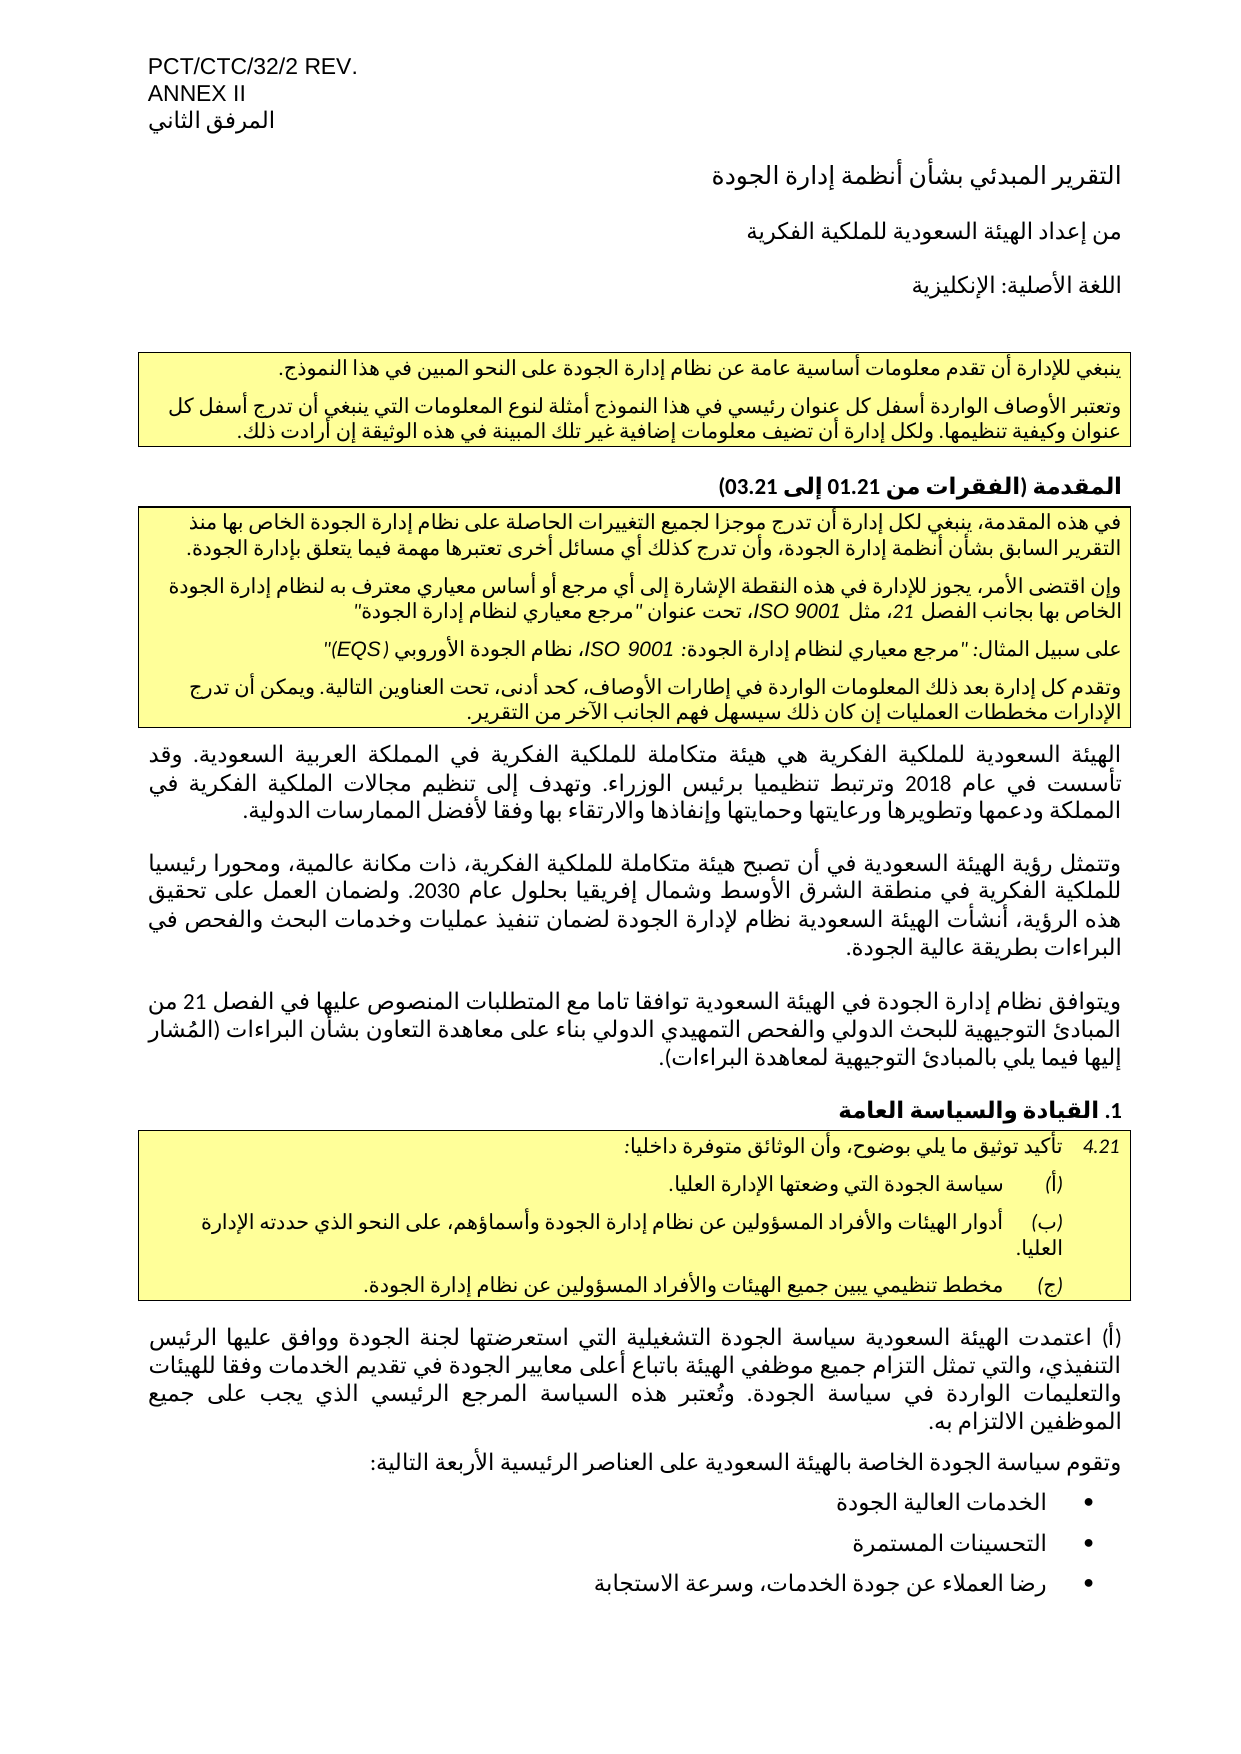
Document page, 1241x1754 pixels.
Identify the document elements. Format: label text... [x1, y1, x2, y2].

text ويتوافق نظام إدارة الجودة في الهيئة السعودية توافقا تاما مع المتطلبات المنصوص عليها في الفصل 21 من المبادئ التوجيهية للبحث الدولي والفحص التمهيدي الدولي بناء على معاهدة التعاون بشأن البراءات (المُشار إليها فيما يلي بالمبادئ التوجيهية لمعاهدة البراءات). [148, 987, 1122, 1071]
text من إعداد الهيئة السعودية للملكية الفكرية [148, 217, 1122, 245]
text في هذه المقدمة، ينبغي لكل إدارة أن تدرج موجزا لجميع التغييرات الحاصلة على نظام إدارة الجودة الخاص بها منذ التقرير السابق بشأن أنظمة إدارة الجودة، وأن تدرج كذلك أي مسائل أخرى تعتبرها مهمة فيما يتعلق بإدارة الجودة. [139, 508, 1130, 560]
text وإن اقتضى الأمر، يجوز للإدارة في هذه النقطة الإشارة إلى أي مرجع أو أساس معياري معترف به لنظام إدارة الجودة الخاص بها بجانب الفصل 21، مثل ISO 9001، تحت عنوان "مرجع معياري لنظام إدارة الجودة" [139, 570, 1130, 624]
text (أ) سياسة الجودة التي وضعتها الإدارة العليا. [139, 1168, 1130, 1197]
text وتتمثل رؤية الهيئة السعودية في أن تصبح هيئة متكاملة للملكية الفكرية، ذات مكانة عالمية، ومحورا رئيسيا للملكية الفكرية في منطقة الشرق الأوسط وشمال إفريقيا بحلول عام 2030. ولضمان العمل على تحقيق هذه الرؤية، أنشأت الهيئة السعودية نظام لإدارة الجودة لضمان تنفيذ عمليات وخدمات البحث والفحص في البراءات بطريقة عالية الجودة. [148, 849, 1122, 961]
subtitle المقدمة (الفقرات من 01.21 إلى 03.21) [148, 472, 1122, 500]
text الهيئة السعودية للملكية الفكرية هي هيئة متكاملة للملكية الفكرية في المملكة العربية السعودية. وقد تأسست في عام 2018 وترتبط تنظيميا برئيس الوزراء. وتهدف إلى تنظيم مجالات الملكية الفكرية في المملكة ودعمها وتطويرها ورعايتها وحمايتها وإنفاذها والارتقاء بها وفقا لأفضل الممارسات الدولية. [148, 741, 1122, 825]
text وتقوم سياسة الجودة الخاصة بالهيئة السعودية على العناصر الرئيسية الأربعة التالية: [148, 1448, 1122, 1476]
text التقرير المبدئي بشأن أنظمة إدارة الجودة [148, 160, 1122, 191]
list رضا العملاء عن جودة الخدمات، وسرعة الاستجابة [148, 1569, 1084, 1597]
list التحسينات المستمرة [148, 1529, 1084, 1557]
text على سبيل المثال: "مرجع معياري لنظام إدارة الجودة: ISO 9001، نظام الجودة الأوروبي (EQS)" [139, 633, 1130, 662]
text (أ) اعتمدت الهيئة السعودية سياسة الجودة التشغيلية التي استعرضتها لجنة الجودة ووافق عليها الرئيس التنفيذي، والتي تمثل التزام جميع موظفي الهيئة باتباع أعلى معايير الجودة في تقديم الخدمات وفقا للهيئات والتعليمات الواردة في سياسة الجودة. وتُعتبر هذه السياسة المرجع الرئيسي الذي يجب على جميع الموظفين الالتزام به. [148, 1323, 1122, 1435]
text (ب) أدوار الهيئات والأفراد المسؤولين عن نظام إدارة الجودة وأسماؤهم، على النحو الذي حددته الإدارة العليا. [139, 1206, 1130, 1260]
subtitle 1. القيادة والسياسة العامة [148, 1096, 1122, 1124]
text (ج) مخطط تنظيمي يبين جميع الهيئات والأفراد المسؤولين عن نظام إدارة الجودة. [139, 1269, 1130, 1300]
list الخدمات العالية الجودة [148, 1488, 1084, 1516]
text 4.21 تأكيد توثيق ما يلي بوضوح، وأن الوثائق متوفرة داخليا: [139, 1131, 1130, 1159]
text وتقدم كل إدارة بعد ذلك المعلومات الواردة في إطارات الأوصاف، كحد أدنى، تحت العناوين التالية. ويمكن أن تدرج الإدارات مخططات العمليات إن كان ذلك سيسهل فهم الجانب الآخر من التقرير. [139, 671, 1130, 727]
text اللغة الأصلية: الإنكليزية [148, 271, 1122, 299]
text وتعتبر الأوصاف الواردة أسفل كل عنوان رئيسي في هذا النموذج أمثلة لنوع المعلومات التي ينبغي أن تدرج أسفل كل عنوان وكيفية تنظيمها. ولكل إدارة أن تضيف معلومات إضافية غير تلك المبينة في هذه الوثيقة إن أرادت ذلك. [139, 390, 1130, 446]
text ينبغي للإدارة أن تقدم معلومات أساسية عامة عن نظام إدارة الجودة على النحو المبين في هذا النموذج. [139, 353, 1130, 381]
